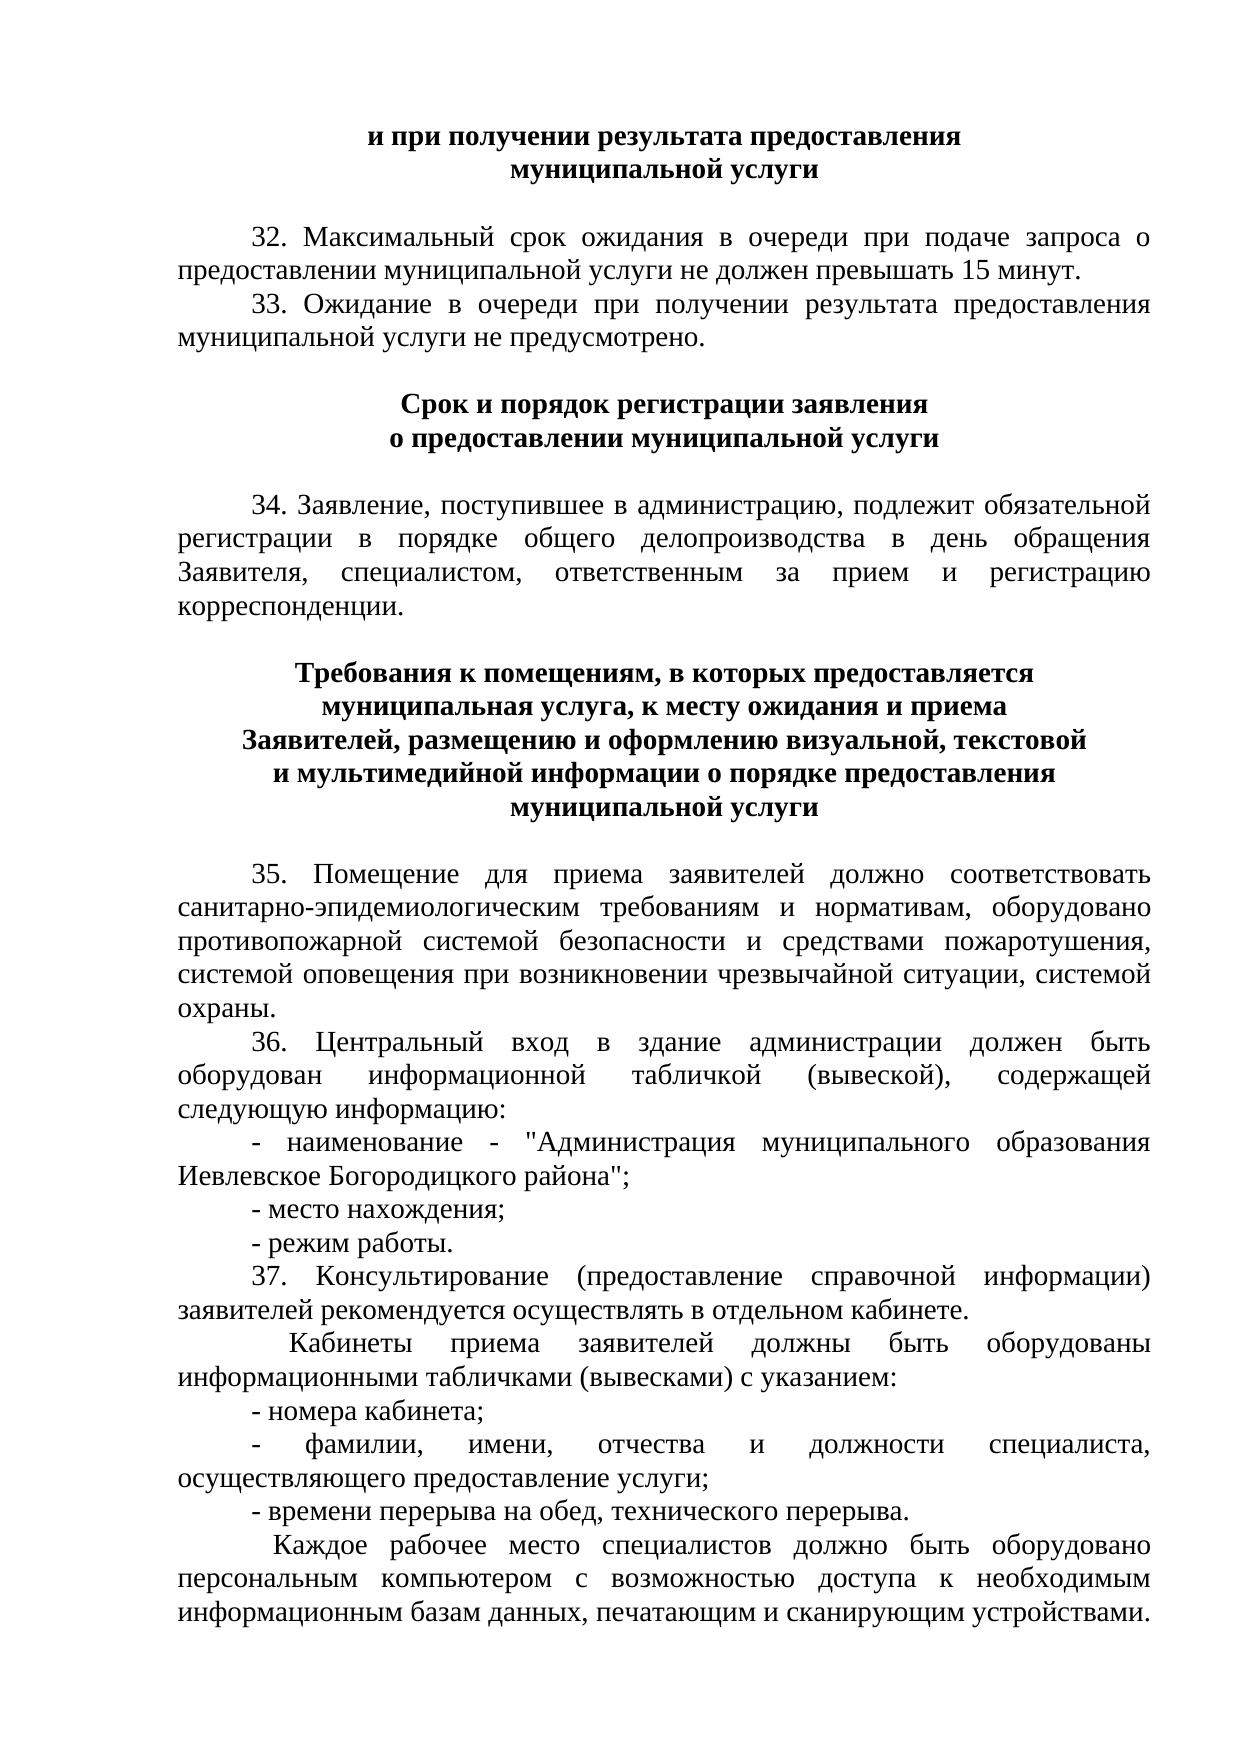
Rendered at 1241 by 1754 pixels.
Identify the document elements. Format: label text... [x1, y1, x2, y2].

text 35. Помещение для приема заявителей должно соответствовать санитарно-эпидемиологическим требованиям и нормативам, оборудовано противопожарной системой безопасности и средствами пожаротушения, системой оповещения при возникновении чрезвычайной ситуации, системой охраны. [177, 856, 1152, 1024]
text - номера кабинета; [177, 1393, 1152, 1426]
text - фамилии, имени, отчества и должности специалиста, осуществляющего предоставление услуги; [177, 1426, 1152, 1493]
text - времени перерыва на обед, технического перерыва. [177, 1493, 1152, 1527]
text Заявителей, размещению и оформлению визуальной, текстовой [177, 722, 1152, 755]
text - режим работы. [177, 1225, 1152, 1258]
text - наименование - "Администрация муниципального образования Иевлевское Богородицкого района"; [177, 1124, 1152, 1191]
text - место нахождения; [177, 1191, 1152, 1225]
text муниципальной услуги [177, 152, 1152, 185]
text Срок и порядок регистрации заявления [177, 386, 1152, 420]
text 33. Ожидание в очереди при получении результата предоставления муниципальной услуги не предусмотрено. [177, 286, 1152, 353]
text муниципальная услуга, к месту ожидания и приема [177, 688, 1152, 722]
text муниципальной услуги [177, 789, 1152, 822]
text и мультимедийной информации о порядке предоставления [177, 755, 1152, 789]
text Каждое рабочее место специалистов должно быть оборудовано персональным компьютером с возможностью доступа к необходимым информационным базам данных, печатающим и сканирующим устройствами. [177, 1527, 1152, 1627]
text Требования к помещениям, в которых предоставляется [177, 655, 1152, 688]
text и при получении результата предоставления [177, 118, 1152, 152]
text 36. Центральный вход в здание администрации должен быть оборудован информационной табличкой (вывеской), содержащей следующую информацию: [177, 1024, 1152, 1124]
text 34. Заявление, поступившее в администрацию, подлежит обязательной регистрации в порядке общего делопроизводства в день обращения Заявителя, специалистом, ответственным за прием и регистрацию корреспонденции. [177, 487, 1152, 621]
text о предоставлении муниципальной услуги [177, 420, 1152, 453]
text Кабинеты приема заявителей должны быть оборудованы информационными табличками (вывесками) с указанием: [177, 1326, 1152, 1393]
text 37. Консультирование (предоставление справочной информации) заявителей рекомендуется осуществлять в отдельном кабинете. [177, 1258, 1152, 1326]
text 32. Максимальный срок ожидания в очереди при подаче запроса о предоставлении муниципальной услуги не должен превышать 15 минут. [177, 219, 1152, 286]
